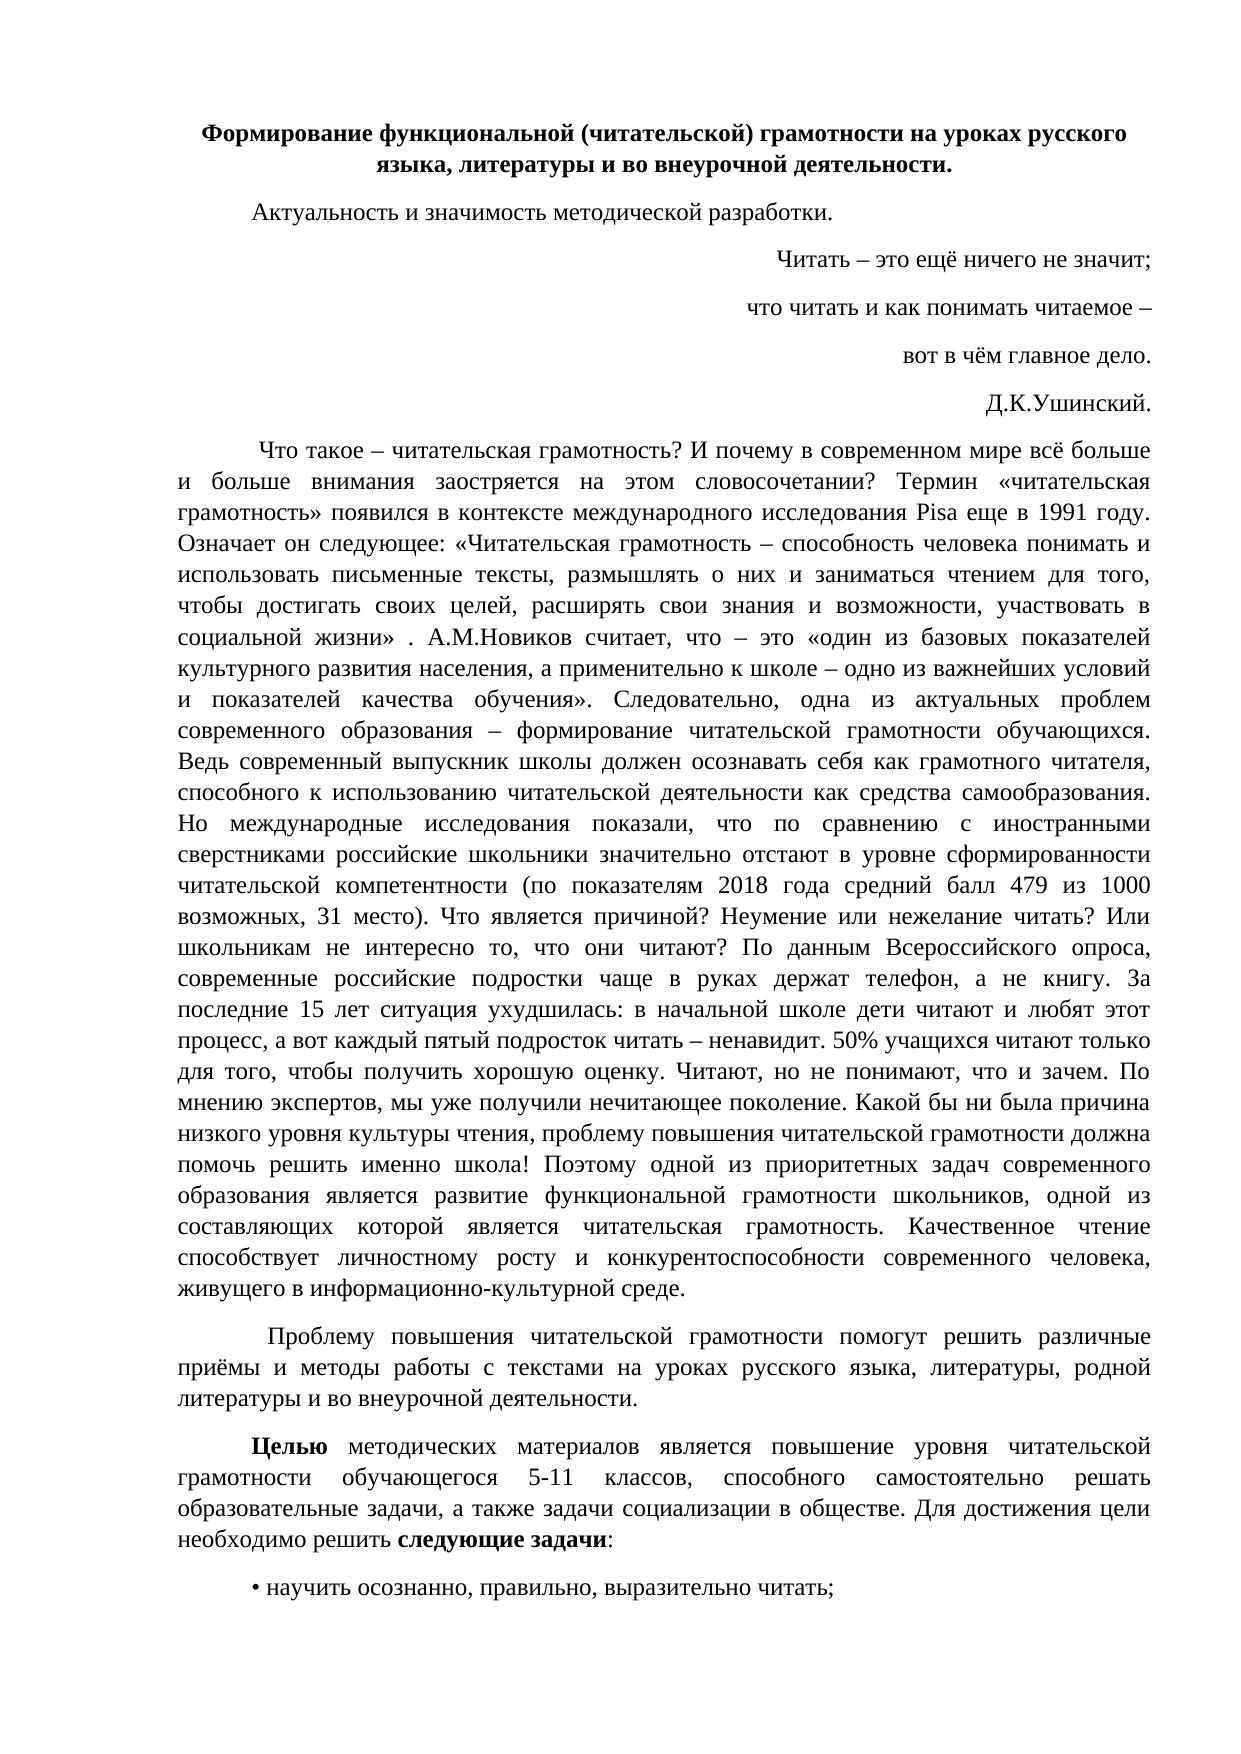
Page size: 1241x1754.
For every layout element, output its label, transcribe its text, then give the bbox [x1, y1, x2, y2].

text что читать и как понимать читаемое – [177, 292, 1152, 321]
text Целью методических материалов является повышение уровня читательской грамотности обучающегося 5-11 классов, способного самостоятельно решать образовательные задачи, а также задачи социализации в обществе. Для достижения цели необходимо решить следующие задачи: [177, 1431, 1152, 1553]
text Д.К.Ушинский. [177, 388, 1152, 416]
text Что такое – читательская грамотность? И почему в современном мире всё больше и больше внимания заостряется на этом словосочетании? Термин «читательская грамотность» появился в контексте международного исследования Pisa еще в 1991 году. Означает он следующее: «Читательская грамотность – способность человека понимать и использовать письменные тексты, размышлять о них и заниматься чтением для того, чтобы достигать своих целей, расширять свои знания и возможности, участвовать в социальной жизни» . А.М.Новиков считает, что – это «один из базовых показателей культурного развития населения, а применительно к школе – одно из важнейших условий и показателей качества обучения». Следовательно, одна из актуальных проблем современного образования – формирование читательской грамотности обучающихся. Ведь современный выпускник школы должен осознавать себя как грамотного читателя, способного к использованию читательской деятельности как средства самообразования. Но международные исследования показали, что по сравнению с иностранными сверстниками российские школьники значительно отстают в уровне сформированности читательской компетентности (по показателям 2018 года средний балл 479 из 1000 возможных, 31 место). Что является причиной? Неумение или нежелание читать? Или школьникам не интересно то, что они читают? По данным Всероссийского опроса, современные российские подростки чаще в руках держат телефон, а не книгу. За последние 15 лет ситуация ухудшилась: в начальной школе дети читают и любят этот процесс, а вот каждый пятый подросток читать – ненавидит. 50% учащихся читают только для того, чтобы получить хорошую оценку. Читают, но не понимают, что и зачем. По мнению экспертов, мы уже получили нечитающее поколение. Какой бы ни была причина низкого уровня культуры чтения, проблему повышения читательской грамотности должна помочь решить именно школа! Поэтому одной из приоритетных задач современного образования является развитие функциональной грамотности школьников, одной из составляющих которой является читательская грамотность. Качественное чтение способствует личностному росту и конкурентоспособности современного человека, живущего в информационно-культурной среде. [177, 435, 1152, 1302]
text вот в чём главное дело. [177, 340, 1152, 369]
text Формирование функциональной (читательской) грамотности на уроках русского языка, литературы и во внеурочной деятельности. [177, 118, 1152, 178]
text Актуальность и значимость методической разработки. [177, 197, 1152, 226]
text • научить осознанно, правильно, выразительно читать; [177, 1572, 1152, 1601]
text Проблему повышения читательской грамотности помогут решить различные приёмы и методы работы с текстами на уроках русского языка, литературы, родной литературы и во внеурочной деятельности. [177, 1321, 1152, 1412]
text Читать – это ещё ничего не значит; [177, 244, 1152, 273]
